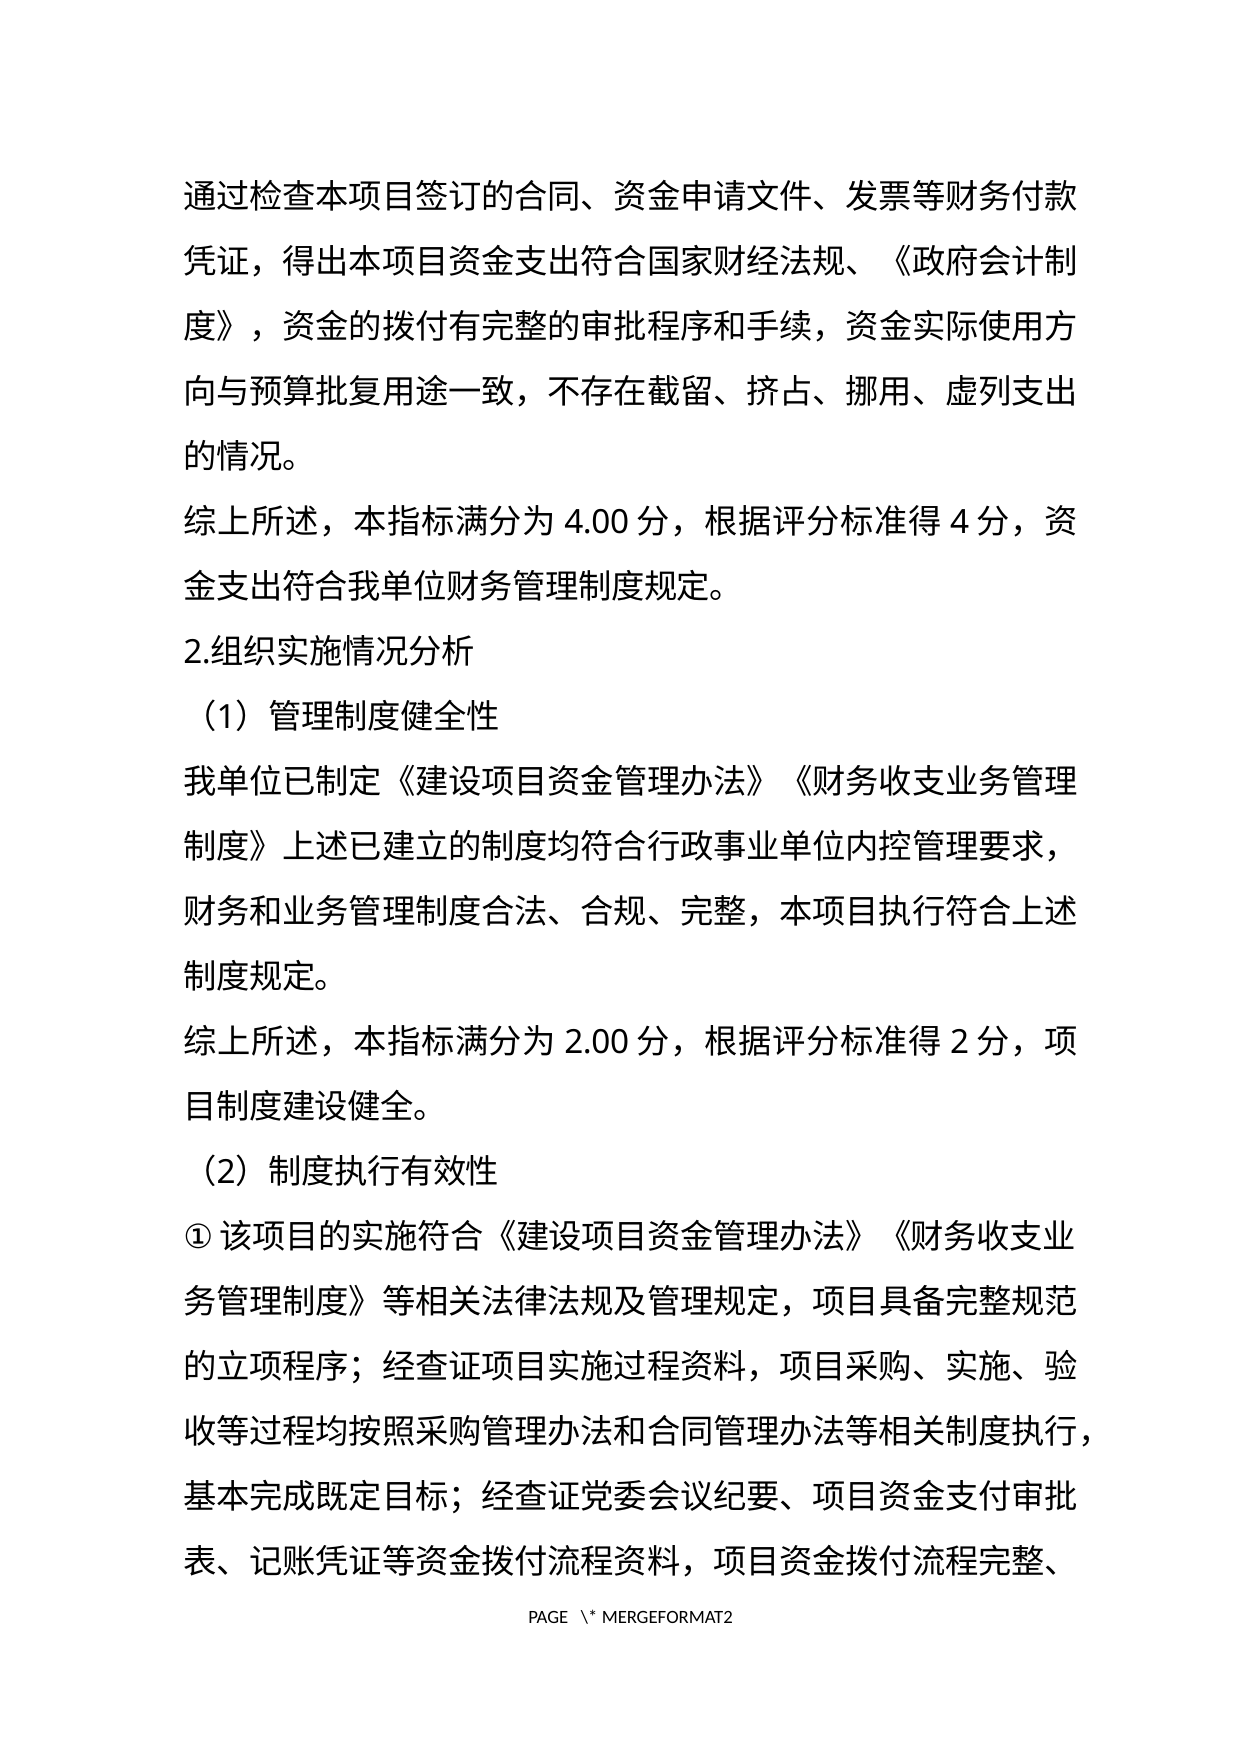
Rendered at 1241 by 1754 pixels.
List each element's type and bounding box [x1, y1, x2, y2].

text [183, 162, 1078, 1592]
